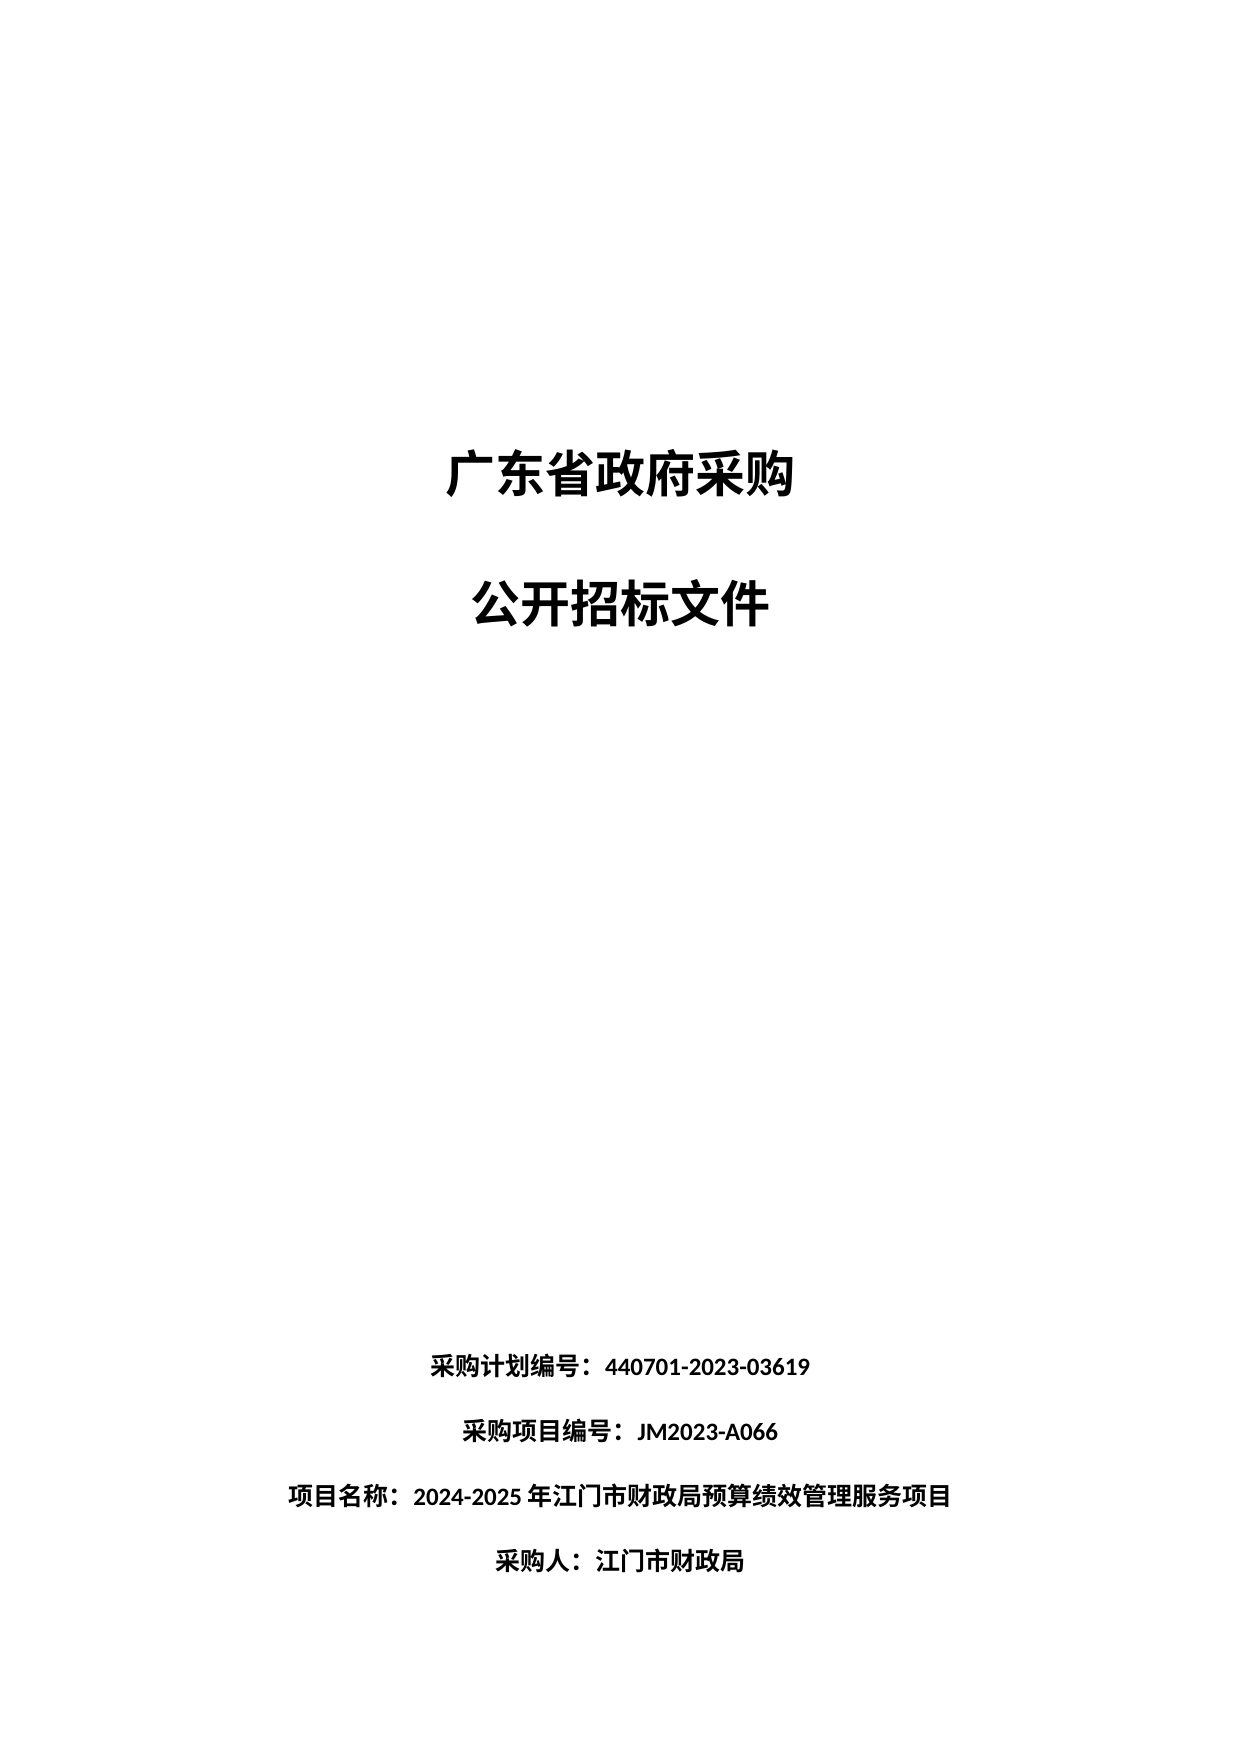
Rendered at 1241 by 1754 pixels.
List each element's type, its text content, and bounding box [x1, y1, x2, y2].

text 公开招标文件 [187, 552, 1053, 1332]
text 采购人：江门市财政局 [187, 1527, 1053, 1592]
text 采购项目编号：JM2023-A066 [187, 1397, 1053, 1462]
text 广东省政府采购 [187, 422, 1053, 519]
text 项目名称：2024-2025年江门市财政局预算绩效管理服务项目 [187, 1462, 1053, 1527]
text 采购计划编号：440701-2023-03619 [187, 1332, 1053, 1397]
